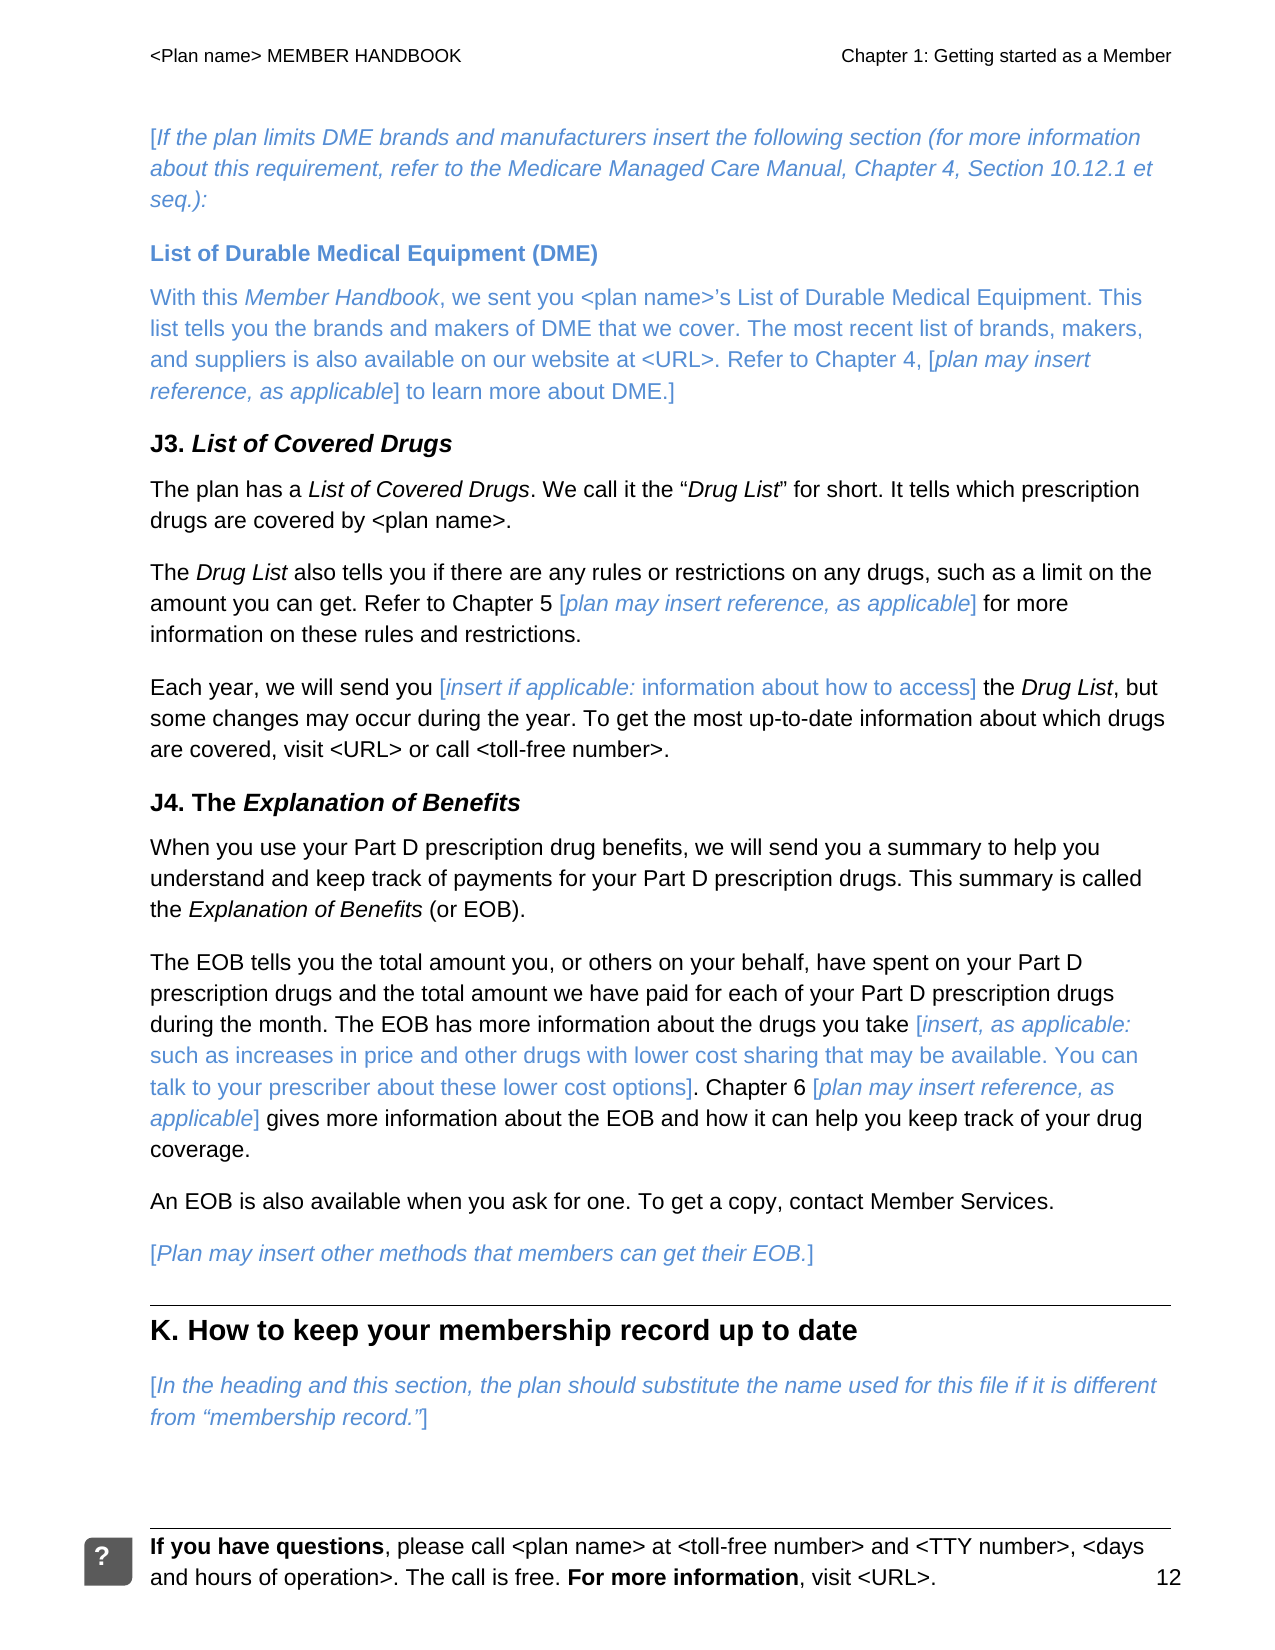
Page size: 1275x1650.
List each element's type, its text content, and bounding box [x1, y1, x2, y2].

text [Plan may insert other methods that members can get their EOB.] [150, 1237, 1171, 1268]
subtitle J3. List of Covered Drugs [150, 426, 1096, 459]
text With this Member Handbook, we sent you <plan name>’s List of Durable Medical Equipment. This list tells you the brands and makers of DME that we cover. The most recent list of brands, makers, and suppliers is also available on our website at <URL>. Refer to Chapter 4, [plan may insert reference, as applicable] to learn more about DME.] [150, 280, 1171, 405]
text The Drug List also tells you if there are any rules or restrictions on any drugs, such as a limit on the amount you can get. Refer to Chapter 5 [plan may insert reference, as applicable] for more information on these rules and restrictions. [150, 555, 1171, 649]
subtitle How to keep your membership record up to date [150, 1306, 1171, 1348]
text [If the plan limits DME brands and manufacturers insert the following section (for more information about this requirement, refer to the Medicare Managed Care Manual, Chapter 4, Section 10.12.1 et seq.): [150, 120, 1171, 214]
text When you use your Part D prescription drug benefits, we will send you a summary to help you understand and keep track of payments for your Part D prescription drugs. This summary is called the Explanation of Benefits (or EOB). [150, 830, 1171, 924]
subtitle J4. The Explanation of Benefits [150, 784, 1096, 818]
text The plan has a List of Covered Drugs. We call it the “Drug List” for short. It tells which prescription drugs are covered by <plan name>. [150, 472, 1171, 534]
text List of Durable Medical Equipment (DME) [150, 234, 1096, 268]
text An EOB is also available when you ask for one. To get a copy, contact Member Services. [150, 1184, 1171, 1216]
text Each year, we will send you [insert if applicable: information about how to access] the Drug List, but some changes may occur during the year. To get the most up-to-date information about which drugs are covered, visit <URL> or call <toll-free number>. [150, 670, 1171, 764]
text The EOB tells you the total amount you, or others on your behalf, have spent on your Part D prescription drugs and the total amount we have paid for each of your Part D prescription drugs during the month. The EOB has more information about the drugs you take [insert, as applicable: such as increases in price and other drugs with lower cost sharing that may be available. You can talk to your prescriber about these lower cost options]. Chapter 6 [plan may insert reference, as applicable] gives more information about the EOB and how it can help you keep track of your drug coverage. [150, 945, 1171, 1164]
text [In the heading and this section, the plan should substitute the name used for this file if it is different from “membership record.”] [150, 1369, 1171, 1431]
